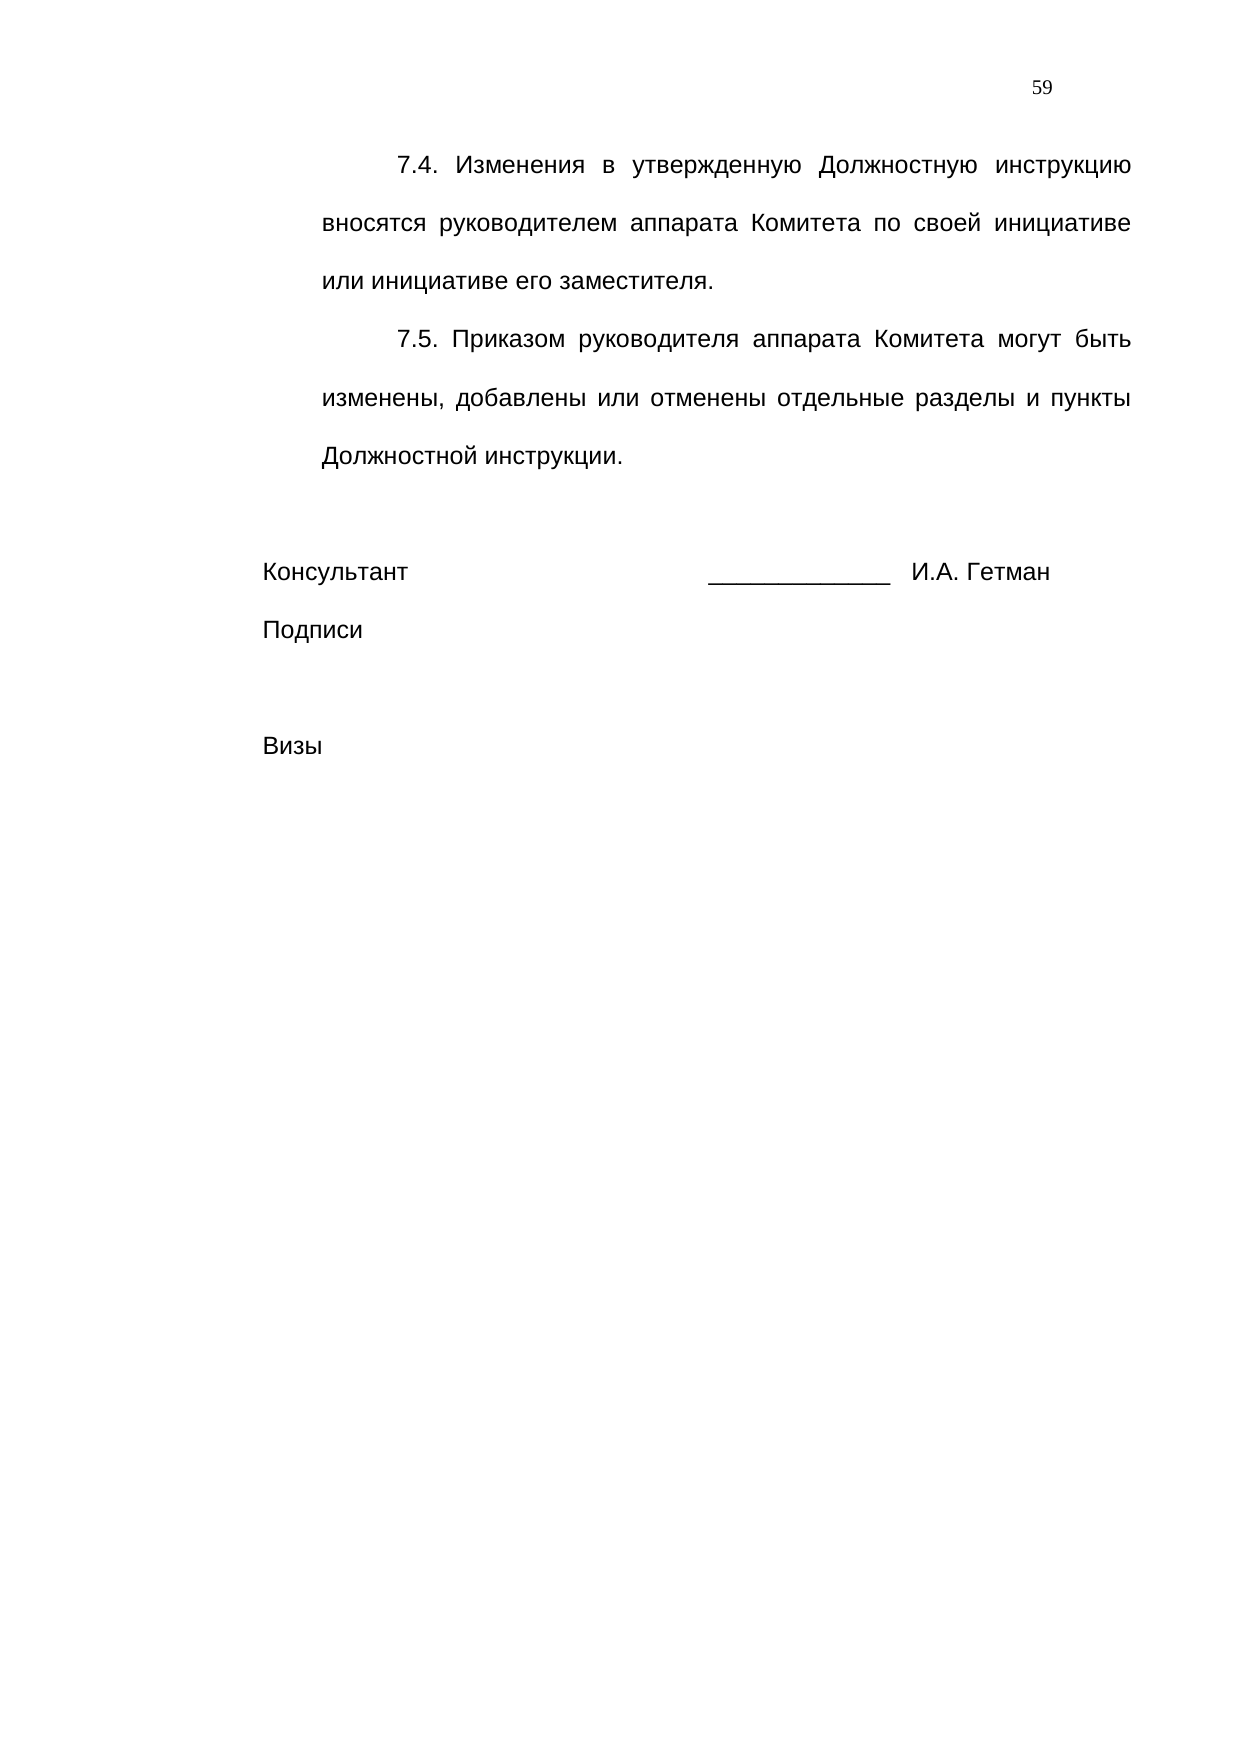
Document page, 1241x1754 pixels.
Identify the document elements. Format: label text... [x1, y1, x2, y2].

list Подписи [187, 615, 1132, 644]
list 7.4. Изменения в утвержденную Должностную инструкцию вносятся руководителем аппарата Комитета по своей инициативе или инициативе его заместителя. [322, 150, 1132, 295]
list 7.5. Приказом руководителя аппарата Комитета могут быть изменены, добавлены или отменены отдельные разделы и пункты Должностной инструкции. [322, 324, 1132, 470]
list Консультант _____________ И.А. Гетман [187, 557, 1132, 586]
list Визы [187, 731, 1132, 760]
